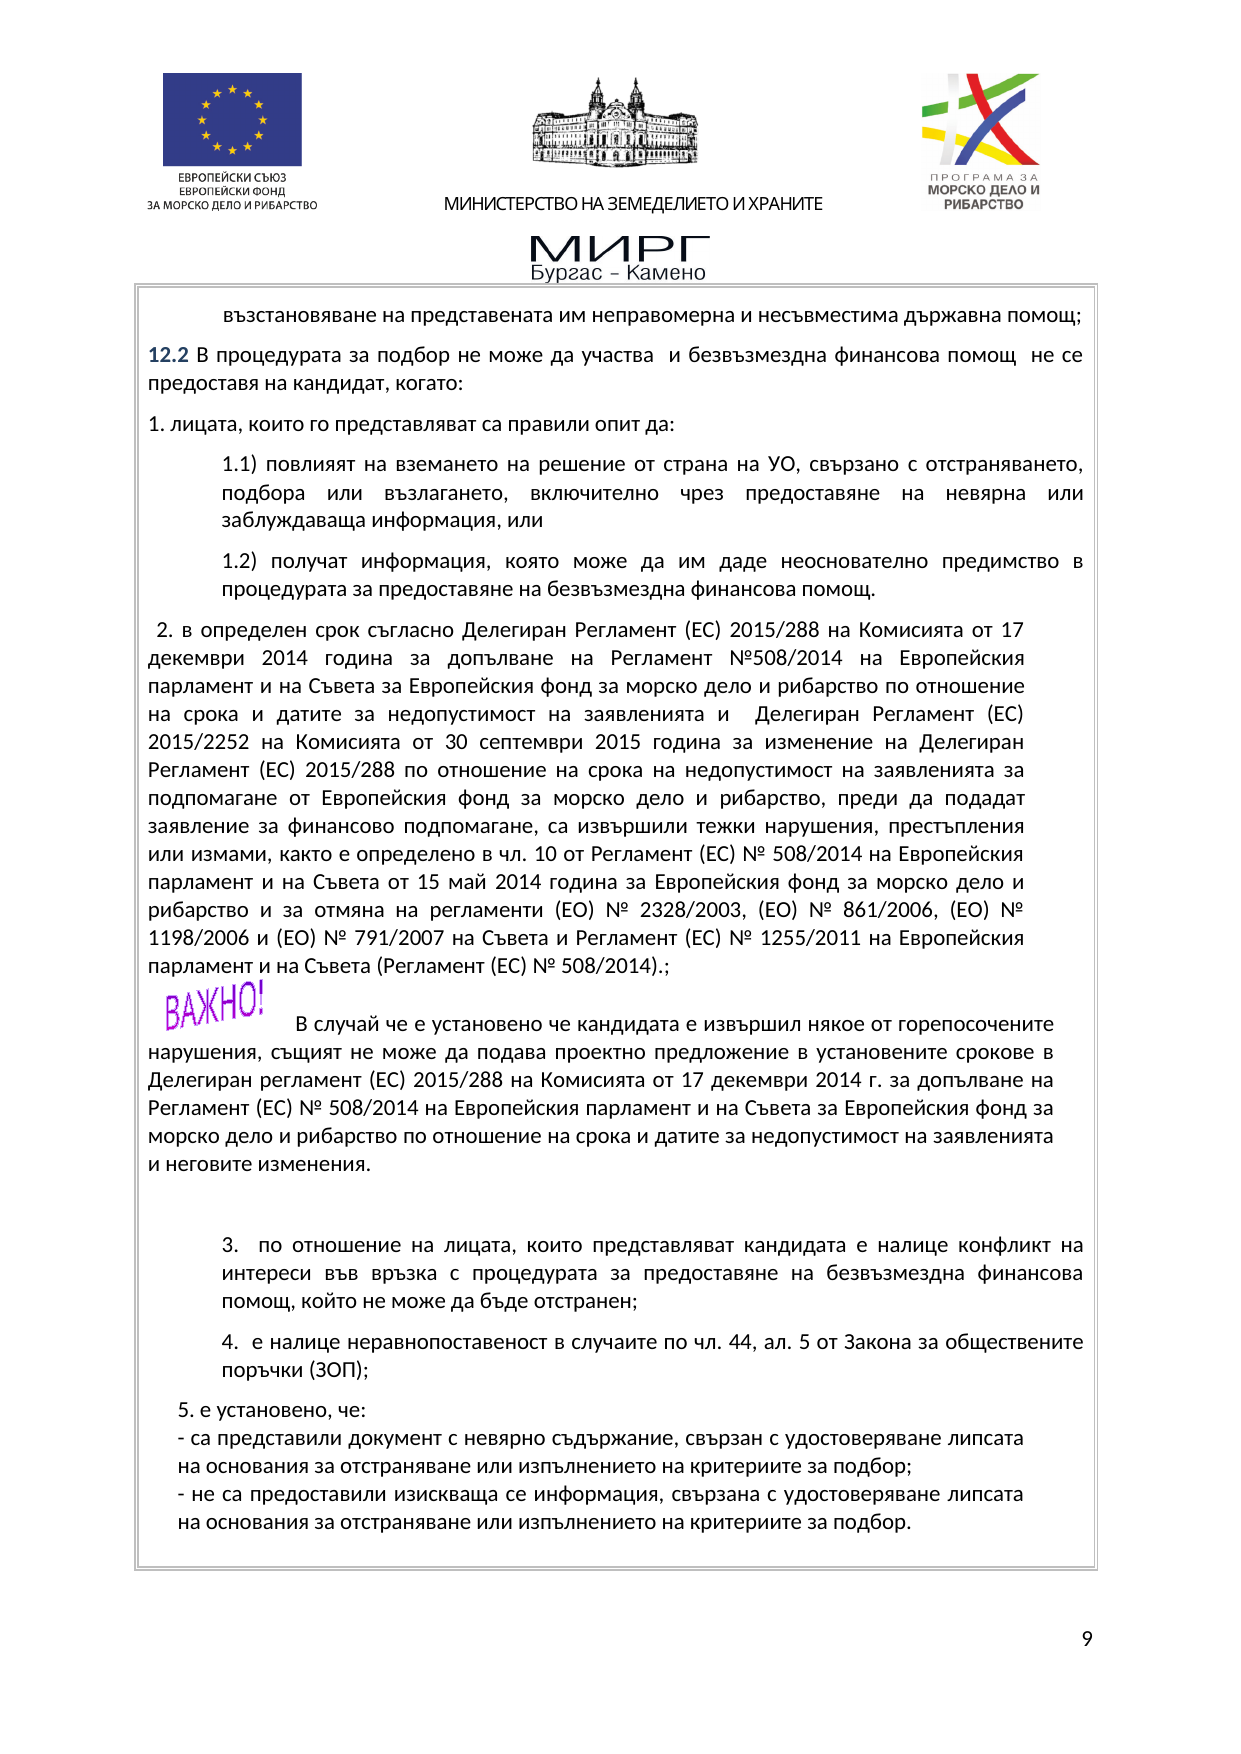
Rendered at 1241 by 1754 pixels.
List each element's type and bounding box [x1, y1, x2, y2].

table_header [139, 288, 1094, 1566]
